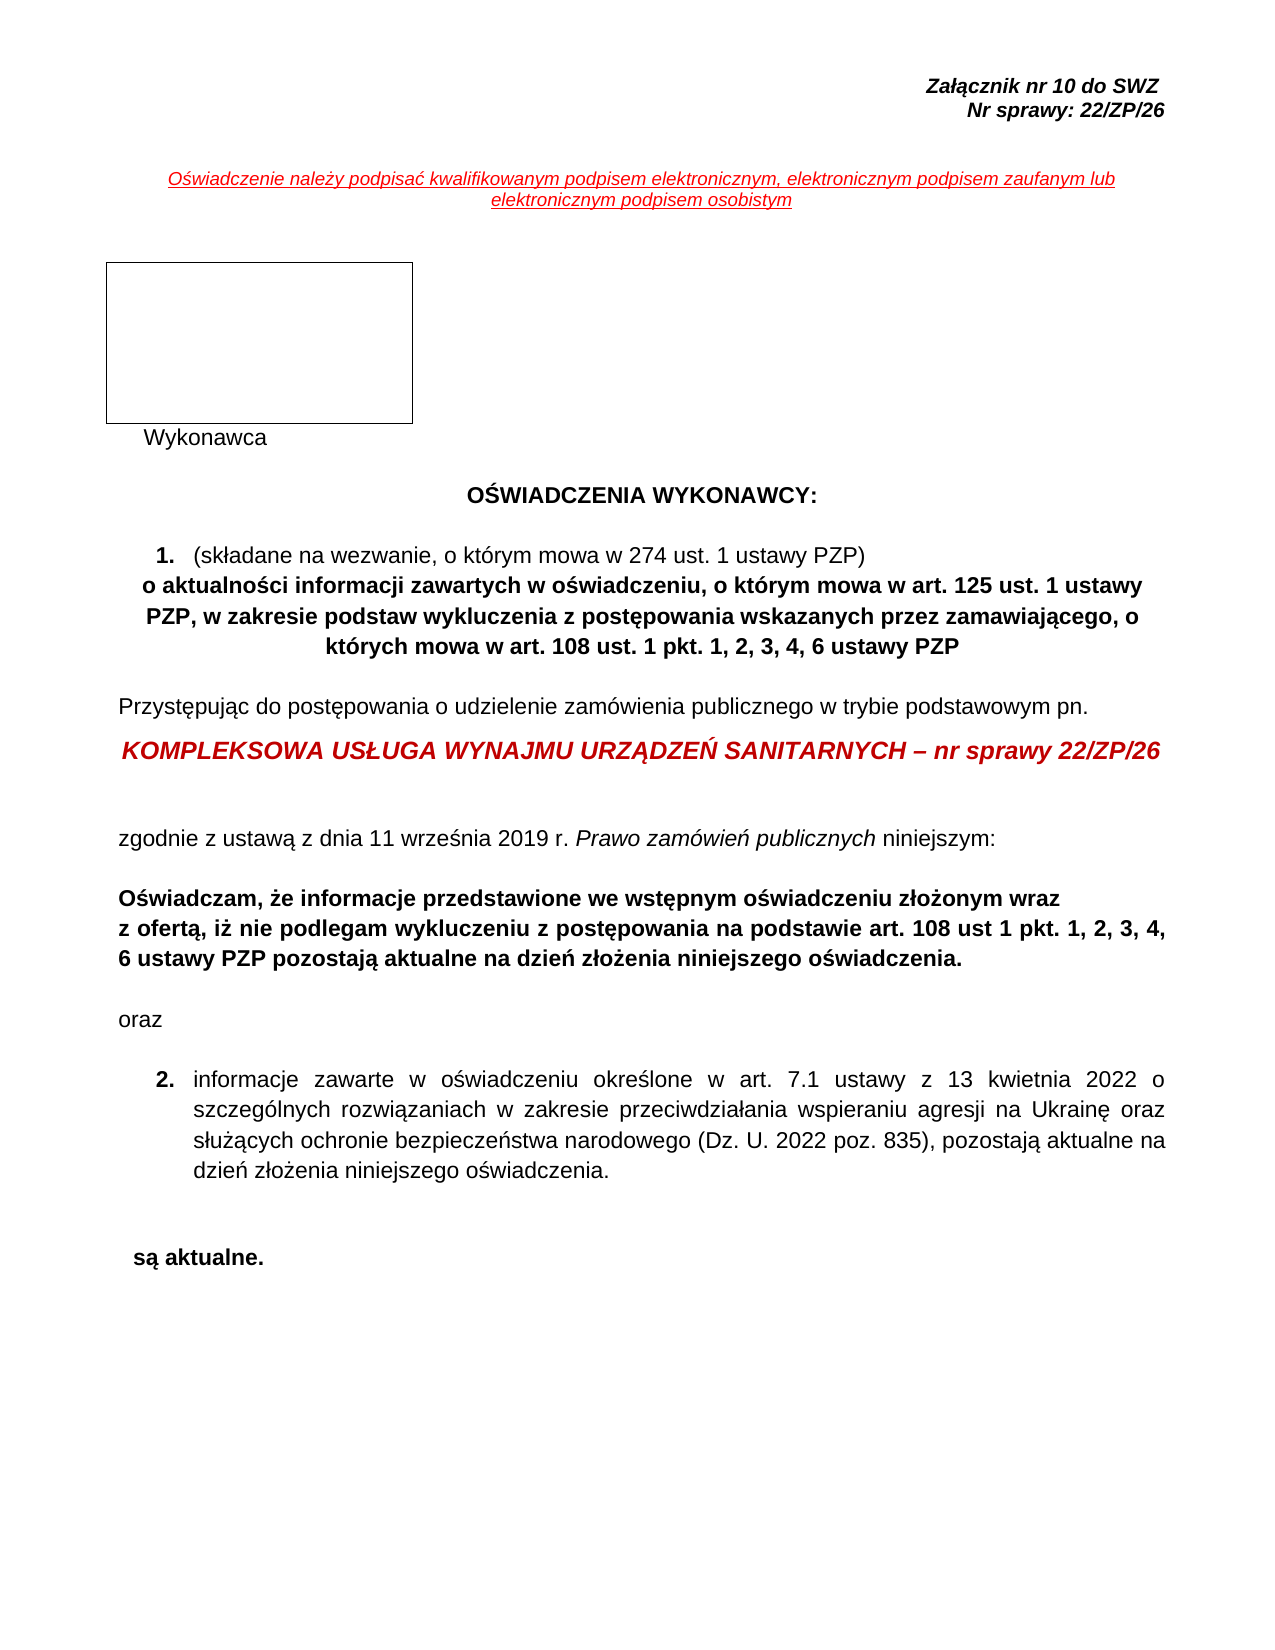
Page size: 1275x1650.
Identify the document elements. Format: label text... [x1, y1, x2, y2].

text o aktualności informacji zawartych w oświadczeniu, o którym mowa w art. 125 ust. 1 ustawy PZP, w zakresie podstaw wykluczenia z postępowania wskazanych przez zamawiającego, o których mowa w art. 108 ust. 1 pkt. 1, 2, 3, 4, 6 ustawy PZP [118, 572, 1167, 659]
text zgodnie z ustawą z dnia 11 września 2019 r. Prawo zamówień publicznych niniejszym: [118, 824, 1167, 851]
text Przystępując do postępowania o udzielenie zamówienia publicznego w trybie podstawowym pn. [118, 693, 1167, 719]
list KOMPLEKSOWA USŁUGA WYNAJMU URZĄDZEŃ SANITARNYCH – nr sprawy 22/ZP/26 [118, 736, 1167, 765]
text Wykonawca [118, 338, 1167, 452]
list informacje zawarte w oświadczeniu określone w art. 7.1 ustawy z 13 kwietnia 2022 o szczególnych rozwiązaniach w zakresie przeciwdziałania wspieraniu agresji na Ukrainę oraz służących ochronie bezpieczeństwa narodowego (Dz. U. 2022 poz. 835), pozostają aktualne na dzień złożenia niniejszego oświadczenia. [156, 1066, 1167, 1183]
text oraz [118, 1006, 1167, 1032]
text Oświadczam, że informacje przedstawione we wstępnym oświadczeniu złożonym wraz z ofertą, iż nie podlegam wykluczeniu z postępowania na podstawie art. 108 ust 1 pkt. 1, 2, 3, 4, 6 ustawy PZP pozostają aktualne na dzień złożenia niniejszego oświadczenia. [118, 885, 1167, 972]
list (składane na wezwanie, o którym mowa w 274 ust. 1 ustawy PZP) [156, 542, 1167, 568]
text Oświadczenie należy podpisać kwalifikowanym podpisem elektronicznym, elektronicznym podpisem zaufanym lub elektronicznym podpisem osobistym [118, 168, 1167, 211]
text OŚWIADCZENIA WYKONAWCY: [118, 482, 1167, 508]
text są aktualne. [133, 1244, 1167, 1270]
table_header [107, 263, 412, 423]
